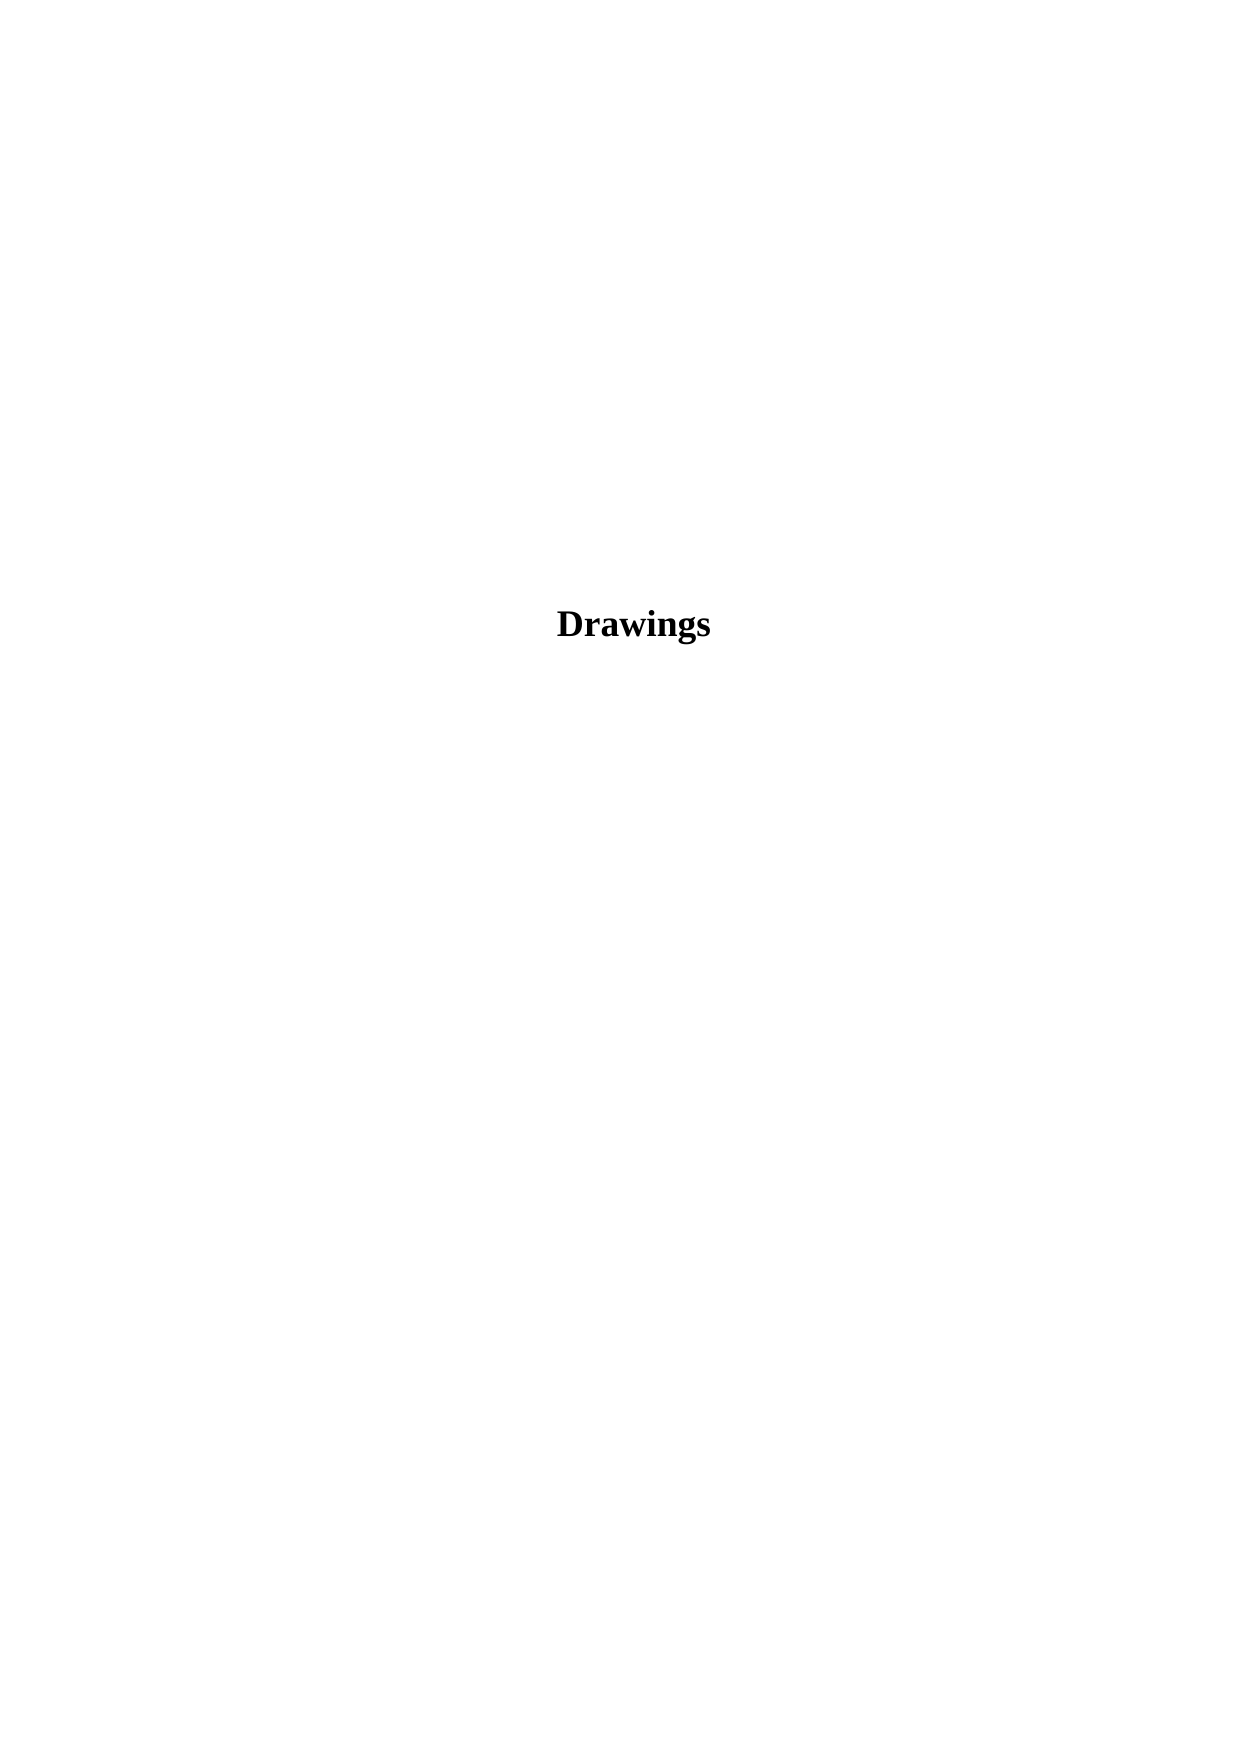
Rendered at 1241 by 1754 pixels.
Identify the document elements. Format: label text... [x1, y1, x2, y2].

text Drawings [177, 601, 1090, 644]
